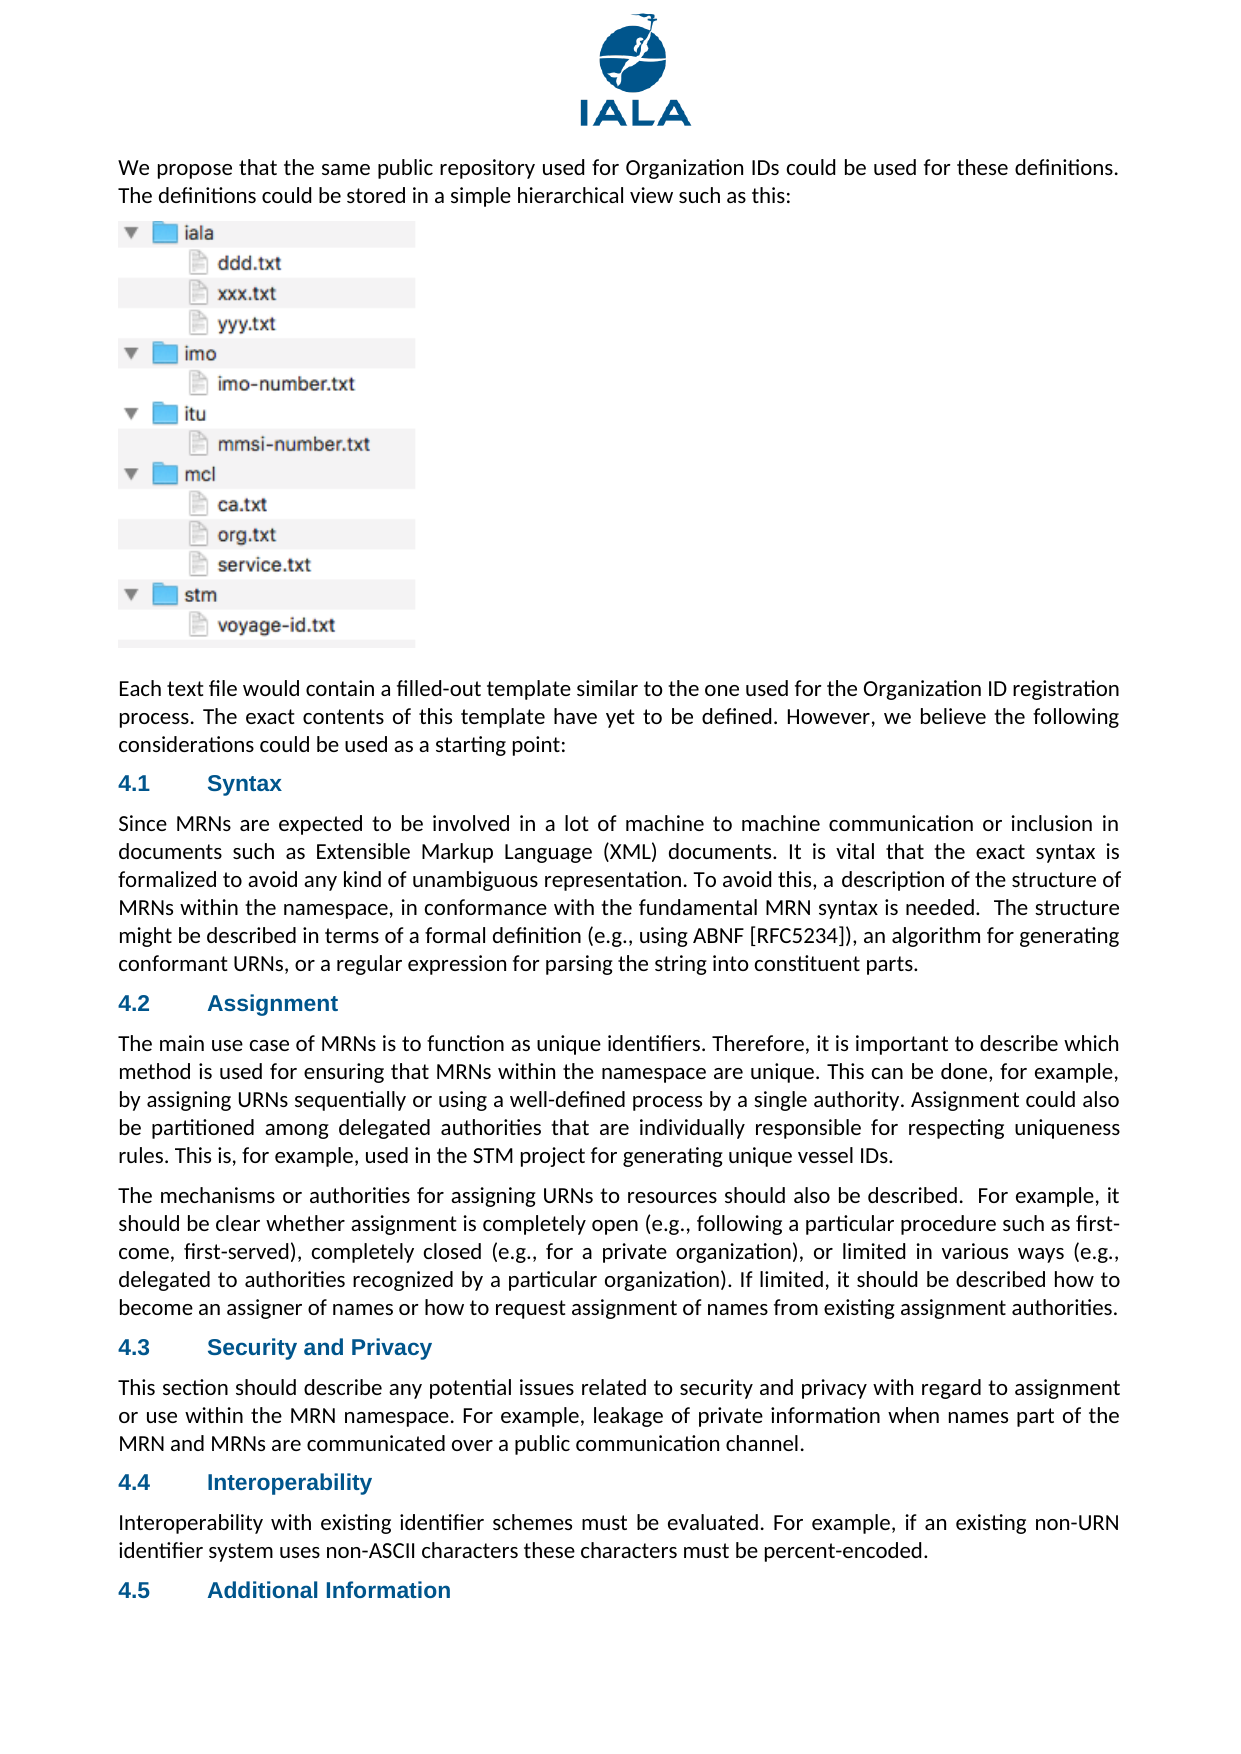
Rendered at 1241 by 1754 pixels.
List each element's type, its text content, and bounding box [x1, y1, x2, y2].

picture [555, 0, 710, 151]
text This section should describe any potential issues related to security and privacy with regard to assignment or use within the MRN namespace. For example, leakage of private information when names part of the MRN and MRNs are communicated over a public communication channel. [118, 1373, 1122, 1457]
subtitle Syntax [118, 770, 1122, 797]
text The main use case of MRNs is to function as unique identifiers. Therefore, it is important to describe which method is used for ensuring that MRNs within the namespace are unique. This can be done, for example, by assigning URNs sequentially or using a well-defined process by a single authority. Assignment could also be partitioned among delegated authorities that are individually responsible for respecting uniqueness rules. This is, for example, used in the STM project for generating unique vessel IDs. [118, 1029, 1122, 1169]
subtitle Assignment [118, 990, 1122, 1016]
text Interoperability with existing identifier schemes must be evaluated. For example, if an existing non-URN identifier system uses non-ASCII characters these characters must be percent-encoded. [118, 1508, 1122, 1564]
subtitle Security and Privacy [118, 1334, 1122, 1360]
text We propose that the same public repository used for Organization IDs could be used for these definitions. The definitions could be stored in a simple hierarchical view such as this: [118, 153, 1122, 209]
text The mechanisms or authorities for assigning URNs to resources should also be described. For example, it should be clear whether assignment is completely open (e.g., following a particular procedure such as first-come, first-served), completely closed (e.g., for a private organization), or limited in various ways (e.g., delegated to authorities recognized by a particular organization). If limited, it should be described how to become an assigner of names or how to request assignment of names from existing assignment authorities. [118, 1181, 1122, 1321]
picture [118, 221, 416, 648]
subtitle Interoperability [118, 1469, 1122, 1496]
text Each text file would contain a filled-out template similar to the one used for the Organization ID registration process. The exact contents of this template have yet to be defined. However, we believe the following considerations could be used as a starting point: [118, 674, 1122, 758]
text Since MRNs are expected to be involved in a lot of machine to machine communication or inclusion in documents such as Extensible Markup Language (XML) documents. It is vital that the exact syntax is formalized to avoid any kind of unambiguous representation. To avoid this, a description of the structure of MRNs within the namespace, in conformance with the fundamental MRN syntax is needed. The structure might be described in terms of a formal definition (e.g., using ABNF [RFC5234]), an algorithm for generating conformant URNs, or a regular expression for parsing the string into constituent parts. [118, 809, 1122, 977]
subtitle Additional Information [118, 1577, 1122, 1603]
